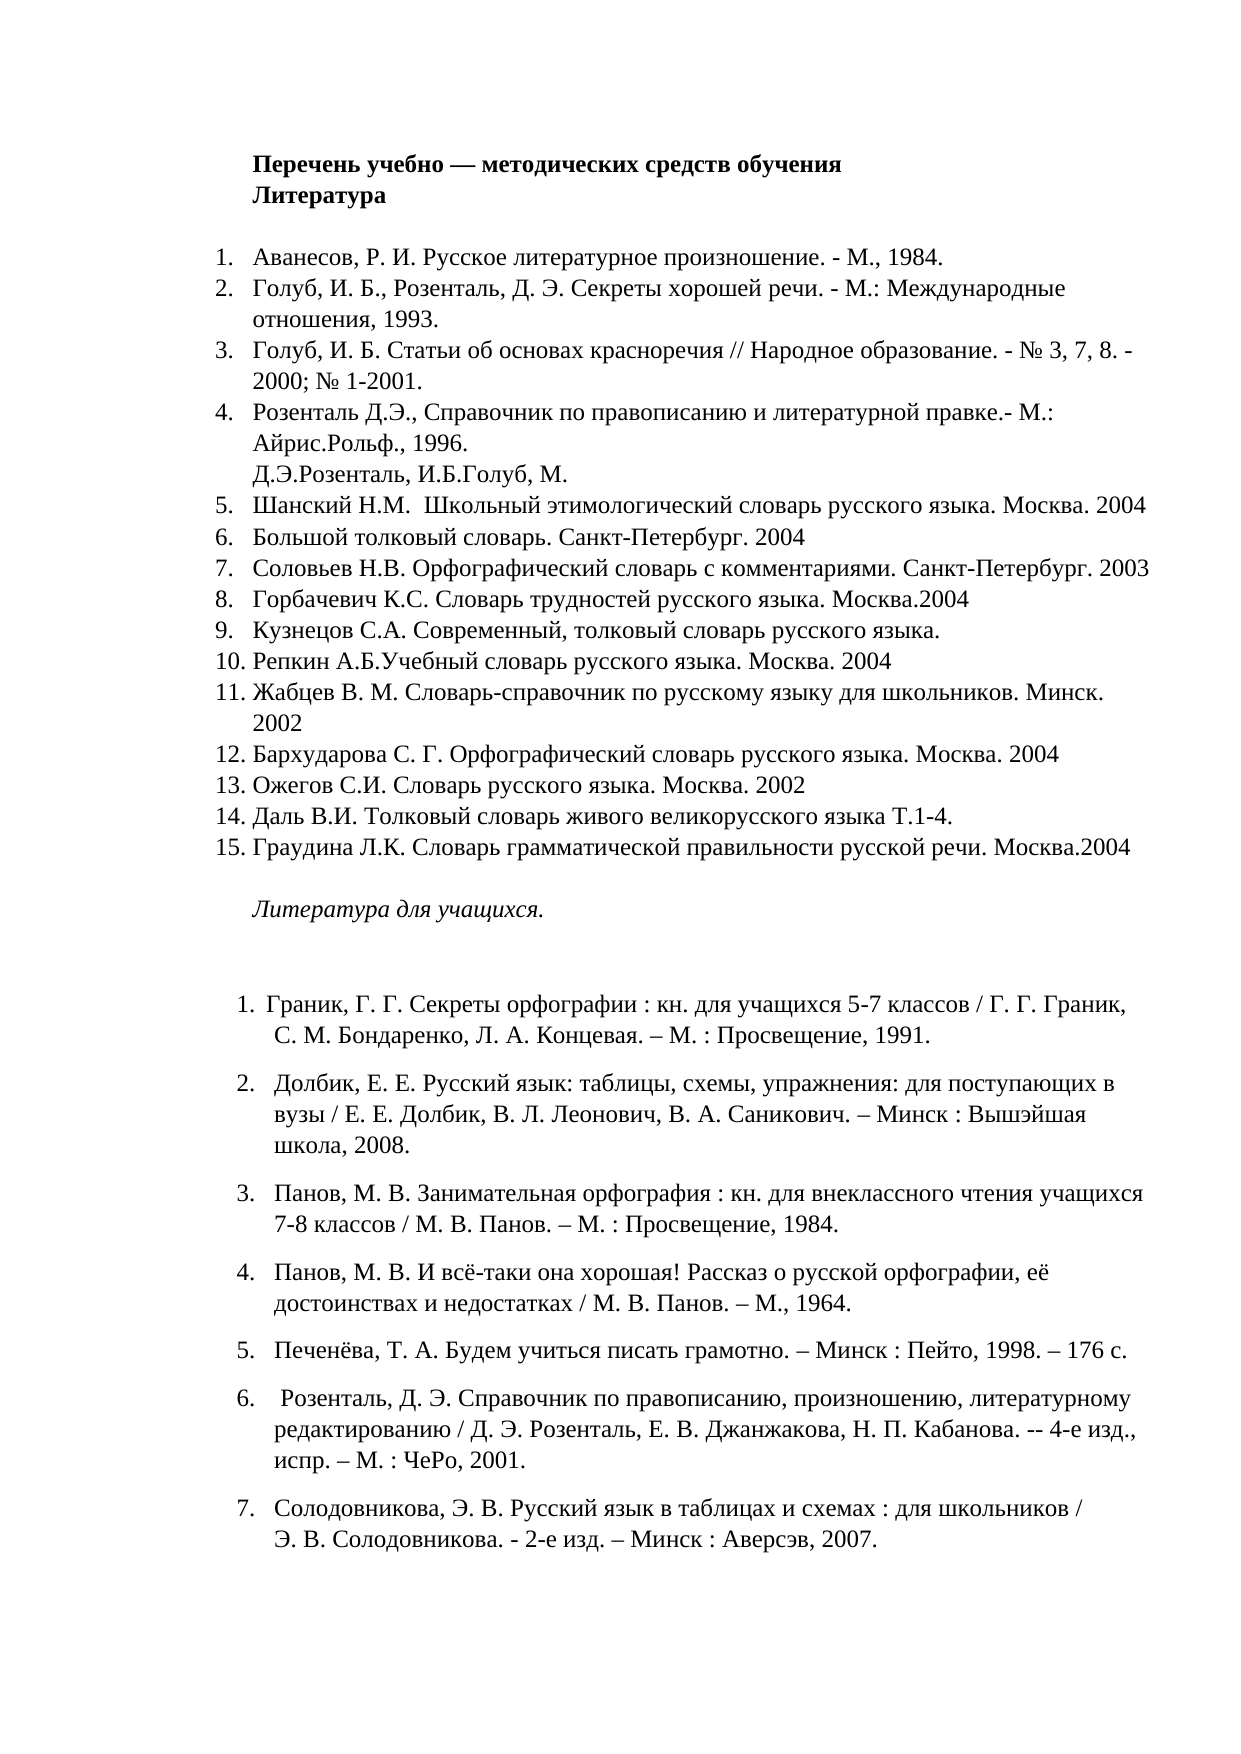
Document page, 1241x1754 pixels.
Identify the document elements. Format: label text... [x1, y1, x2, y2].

text 15. Граудина Л.К. Словарь грамматической правильности русской речи. Москва.2004 [177, 832, 1152, 861]
text 14. Даль В.И. Толковый словарь живого великорусского языка Т.1-4. [177, 801, 1152, 830]
list Долбик, Е. Е. Русский язык: таблицы, схемы, упражнения: для поступающих в вузы / Е. Е. Долбик, В. Л. Леонович, В. А. Саникович. – Минск : Вышэйшая школа, 2008. [236, 1068, 1152, 1159]
list Аванесов, Р. И. Русское литературное произношение. - М., 1984. [215, 242, 1152, 271]
list Солодовникова, Э. В. Русский язык в таблицах и схемах : для школьников / Э. В. Солодовникова. - 2-е изд. – Минск : Аверсэв, 2007. [236, 1493, 1152, 1553]
list Шанский Н.М. Школьный этимологический словарь русского языка. Москва. 2004 [215, 491, 1152, 519]
text Перечень учебно — методических средств обучения [252, 149, 1152, 178]
text Д.Э.Розенталь, И.Б.Голуб, М. [252, 459, 1152, 488]
list Розенталь Д.Э., Справочник по правописанию и литературной правке.- М.: Айрис.Рольф., 1996. [215, 397, 1152, 457]
text Литература [252, 180, 1152, 209]
list Репкин А.Б.Учебный словарь русского языка. Москва. 2004 [215, 646, 1152, 674]
list Граник, Г. Г. Секреты орфографии : кн. для учащихся 5-7 классов / Г. Г. Граник, С. М. Бондаренко, Л. А. Концевая. – М. : Просвещение, 1991. [236, 989, 1152, 1049]
list Кузнецов С.А. Современный, толковый словарь русского языка. [215, 615, 1152, 643]
list Соловьев Н.В. Орфографический словарь с комментариями. Санкт-Петербург. 2003 [215, 553, 1152, 581]
list Горбачевич К.С. Словарь трудностей русского языка. Москва.2004 [215, 584, 1152, 612]
list Ожегов С.И. Словарь русского языка. Москва. 2002 [215, 770, 1152, 799]
list Панов, М. В. И всё-таки она хорошая! Рассказ о русской орфографии, её достоинствах и недостатках / М. В. Панов. – М., 1964. [236, 1257, 1152, 1317]
list Печенёва, Т. А. Будем учиться писать грамотно. – Минск : Пейто, 1998. – 176 с. [236, 1336, 1152, 1364]
list Голуб, И. Б. Статьи об основах красноречия // Народное образование. - № 3, 7, 8. - 2000; № 1-2001. [215, 335, 1152, 395]
list Бархударова С. Г. Орфографический словарь русского языка. Москва. 2004 [215, 739, 1152, 768]
list Жабцев В. М. Словарь-справочник по русскому языку для школьников. Минск. 2002 [215, 677, 1152, 737]
text Литература для учащихся. [252, 894, 1152, 923]
list Голуб, И. Б., Розенталь, Д. Э. Секреты хорошей речи. - М.: Международные отношения, 1993. [215, 273, 1152, 333]
list Большой толковый словарь. Санкт-Петербург. 2004 [215, 522, 1152, 550]
list Панов, М. В. Занимательная орфография : кн. для внеклассного чтения учащихся 7-8 классов / М. В. Панов. – М. : Просвещение, 1984. [236, 1178, 1152, 1238]
list Розенталь, Д. Э. Справочник по правописанию, произношению, литературному редактированию / Д. Э. Розенталь, Е. В. Джанжакова, Н. П. Кабанова. -- 4-е изд., испр. – М. : ЧеРо, 2001. [236, 1383, 1152, 1474]
